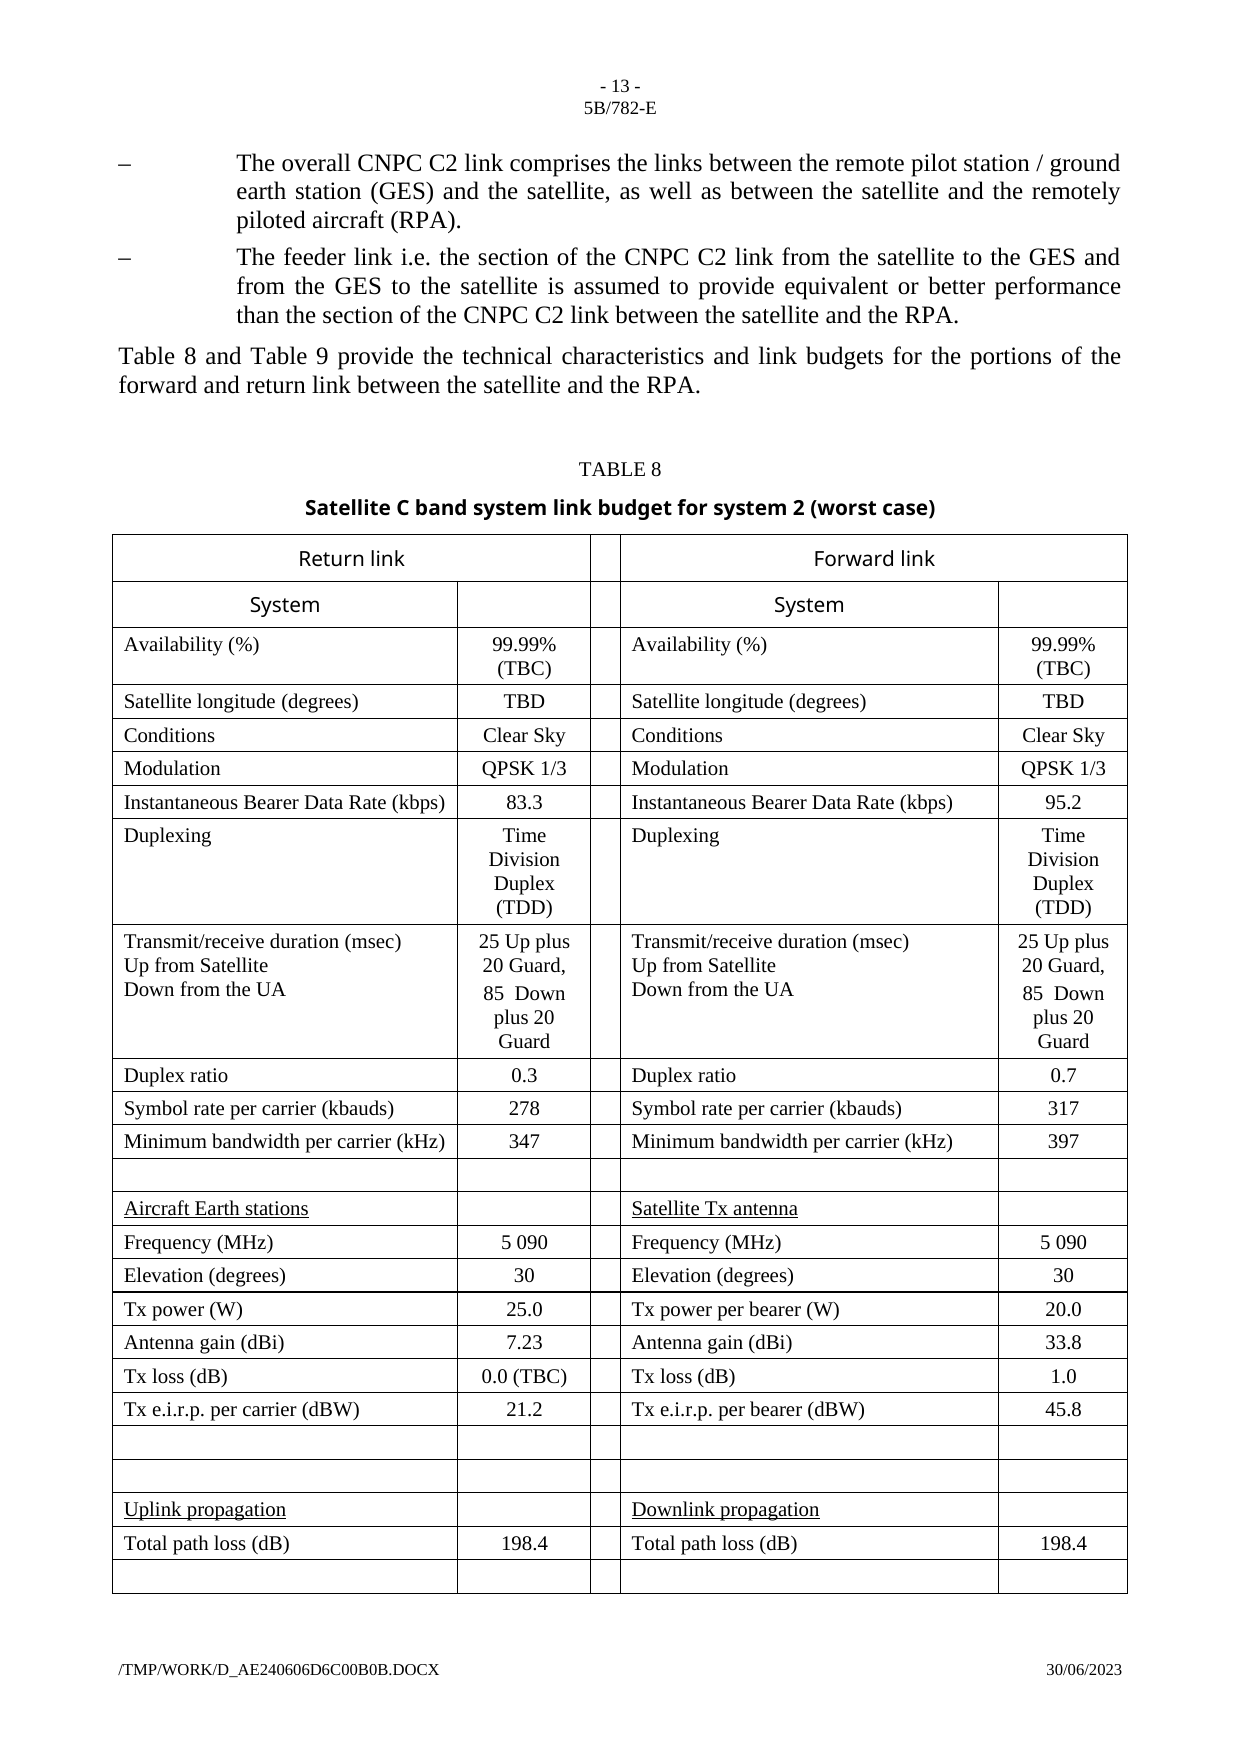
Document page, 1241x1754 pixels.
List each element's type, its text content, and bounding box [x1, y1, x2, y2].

table_cell Uplink propagation [113, 1493, 457, 1526]
table_cell Duplex ratio [621, 1059, 998, 1091]
table_cell [458, 582, 590, 627]
table_cell 397 [999, 1125, 1127, 1158]
table_cell Modulation [621, 752, 998, 784]
table_cell [591, 1326, 620, 1358]
table_cell 7.23 [458, 1326, 590, 1358]
table_cell [999, 1560, 1127, 1592]
table_cell Total path loss (dB) [113, 1527, 457, 1559]
table_cell [591, 1192, 620, 1224]
table_cell [458, 1192, 590, 1224]
table_cell Tx power (W) [113, 1293, 457, 1325]
table_cell Minimum bandwidth per carrier (kHz) [113, 1125, 457, 1158]
table_cell [458, 1460, 590, 1492]
table_cell [591, 1159, 620, 1191]
table_cell [113, 1426, 457, 1459]
table_cell Time Division Duplex (TDD) [999, 819, 1127, 923]
table_cell Frequency (MHz) [113, 1226, 457, 1258]
table_cell TBD [458, 685, 590, 718]
table_cell [591, 628, 620, 684]
title Satellite C band system link budget for system 2 (worst case) [118, 493, 1122, 522]
table_cell Elevation (degrees) [113, 1259, 457, 1291]
table_cell [621, 1159, 998, 1191]
table_cell 5 090 [999, 1226, 1127, 1258]
table_header Return link [113, 535, 590, 581]
table_cell Instantaneous Bearer Data Rate (kbps) [113, 786, 457, 818]
text TABLE 8 [118, 457, 1122, 481]
table_cell TBD [999, 685, 1127, 718]
table_cell Duplexing [113, 819, 457, 923]
table_cell Duplex ratio [113, 1059, 457, 1091]
table_cell [999, 1159, 1127, 1191]
table_cell 198.4 [999, 1527, 1127, 1559]
table_cell QPSK 1/3 [999, 752, 1127, 784]
table_cell 30 [999, 1259, 1127, 1291]
table_cell [591, 1059, 620, 1091]
table_cell Tx loss (dB) [113, 1359, 457, 1392]
table_cell [458, 1560, 590, 1592]
table_cell [591, 752, 620, 784]
table_cell Availability (%) [621, 628, 998, 684]
table_cell Modulation [113, 752, 457, 784]
table_cell 278 [458, 1092, 590, 1124]
table_cell 99.99% (TBC) [458, 628, 590, 684]
table_cell Conditions [621, 719, 998, 751]
table_cell Transmit/receive duration (msec) Up from Satellite Down from the UA [113, 925, 457, 1057]
table_cell 30 [458, 1259, 590, 1291]
table_cell [999, 1426, 1127, 1459]
table_cell [591, 582, 620, 627]
text – The feeder link i.e. the section of the CNPC C2 link from the satellite to the GES and from the GES to the satellite is assumed to provide equivalent or better performance than the section of the CNPC C2 link between the satellite and the RPA. [118, 242, 1122, 328]
table_cell Time Division Duplex (TDD) [458, 819, 590, 923]
table_cell Elevation (degrees) [621, 1259, 998, 1291]
table_cell [591, 819, 620, 923]
table_cell [621, 1460, 998, 1492]
table_cell [591, 1493, 620, 1526]
table_cell Conditions [113, 719, 457, 751]
table_cell Availability (%) [113, 628, 457, 684]
table_cell [591, 1125, 620, 1158]
text – The overall CNPC C2 link comprises the links between the remote pilot station / ground earth station (GES) and the satellite, as well as between the satellite and the remotely piloted aircraft (RPA). [118, 148, 1122, 234]
table_cell [999, 582, 1127, 627]
table_cell 25 Up plus 20 Guard, 85 Down plus 20 Guard [999, 925, 1127, 1057]
table_cell 25 Up plus 20 Guard, 85 Down plus 20 Guard [458, 925, 590, 1057]
table_cell 317 [999, 1092, 1127, 1124]
table_cell 0.0 (TBC) [458, 1359, 590, 1392]
table_cell 347 [458, 1125, 590, 1158]
table_cell Symbol rate per carrier (kbauds) [621, 1092, 998, 1124]
table_cell [458, 1159, 590, 1191]
table_cell Clear Sky [999, 719, 1127, 751]
table_cell Frequency (MHz) [621, 1226, 998, 1258]
table_cell [591, 1460, 620, 1492]
table_cell [591, 685, 620, 718]
table_cell Antenna gain (dBi) [113, 1326, 457, 1358]
text Table 8 and Table 9 provide the technical characteristics and link budgets for the portions of the forward and return link between the satellite and the RPA. [118, 341, 1122, 398]
table_cell 33.8 [999, 1326, 1127, 1358]
table_cell Tx loss (dB) [621, 1359, 998, 1392]
table_cell [591, 1092, 620, 1124]
table_cell 0.7 [999, 1059, 1127, 1091]
table_cell [591, 1226, 620, 1258]
table_cell 198.4 [458, 1527, 590, 1559]
table_cell [591, 925, 620, 1057]
table_cell Downlink propagation [621, 1493, 998, 1526]
table_cell 20.0 [999, 1293, 1127, 1325]
table_cell [591, 1560, 620, 1592]
table_cell Transmit/receive duration (msec) Up from Satellite Down from the UA [621, 925, 998, 1057]
table_cell Minimum bandwidth per carrier (kHz) [621, 1125, 998, 1158]
table_cell Duplexing [621, 819, 998, 923]
table_cell 99.99% (TBC) [999, 628, 1127, 684]
table_cell 1.0 [999, 1359, 1127, 1392]
table_cell Satellite longitude (degrees) [621, 685, 998, 718]
table_cell 5 090 [458, 1226, 590, 1258]
table_cell [621, 1560, 998, 1592]
table_cell [999, 1192, 1127, 1224]
table_cell Tx power per bearer (W) [621, 1293, 998, 1325]
table_cell [999, 1460, 1127, 1492]
table_cell Aircraft Earth stations [113, 1192, 457, 1224]
table_cell [999, 1493, 1127, 1526]
table_cell [591, 1527, 620, 1559]
table_header Forward link [621, 535, 1127, 581]
table_cell Total path loss (dB) [621, 1527, 998, 1559]
table_cell 21.2 [458, 1393, 590, 1425]
table_cell [591, 719, 620, 751]
table_cell [621, 1426, 998, 1459]
table_cell Tx e.i.r.p. per carrier (dBW) [113, 1393, 457, 1425]
table_cell [591, 1393, 620, 1425]
table_cell 0.3 [458, 1059, 590, 1091]
table_cell [591, 1359, 620, 1392]
table_cell [113, 1159, 457, 1191]
table_cell [591, 1293, 620, 1325]
table_cell Satellite longitude (degrees) [113, 685, 457, 718]
table_cell [458, 1426, 590, 1459]
table_cell [458, 1493, 590, 1526]
table_cell 45.8 [999, 1393, 1127, 1425]
table_cell 95.2 [999, 786, 1127, 818]
table_cell Clear Sky [458, 719, 590, 751]
table_header [591, 535, 620, 581]
table_cell [591, 786, 620, 818]
table_cell 83.3 [458, 786, 590, 818]
table_cell Instantaneous Bearer Data Rate (kbps) [621, 786, 998, 818]
table_cell Satellite Tx antenna [621, 1192, 998, 1224]
table_cell [591, 1259, 620, 1291]
table_cell [591, 1426, 620, 1459]
table_cell [113, 1560, 457, 1592]
table_cell Symbol rate per carrier (kbauds) [113, 1092, 457, 1124]
table_cell [113, 1460, 457, 1492]
table_cell QPSK 1/3 [458, 752, 590, 784]
table_cell System [113, 582, 457, 627]
table_cell System [621, 582, 998, 627]
table_cell Tx e.i.r.p. per bearer (dBW) [621, 1393, 998, 1425]
table_cell 25.0 [458, 1293, 590, 1325]
table_cell Antenna gain (dBi) [621, 1326, 998, 1358]
